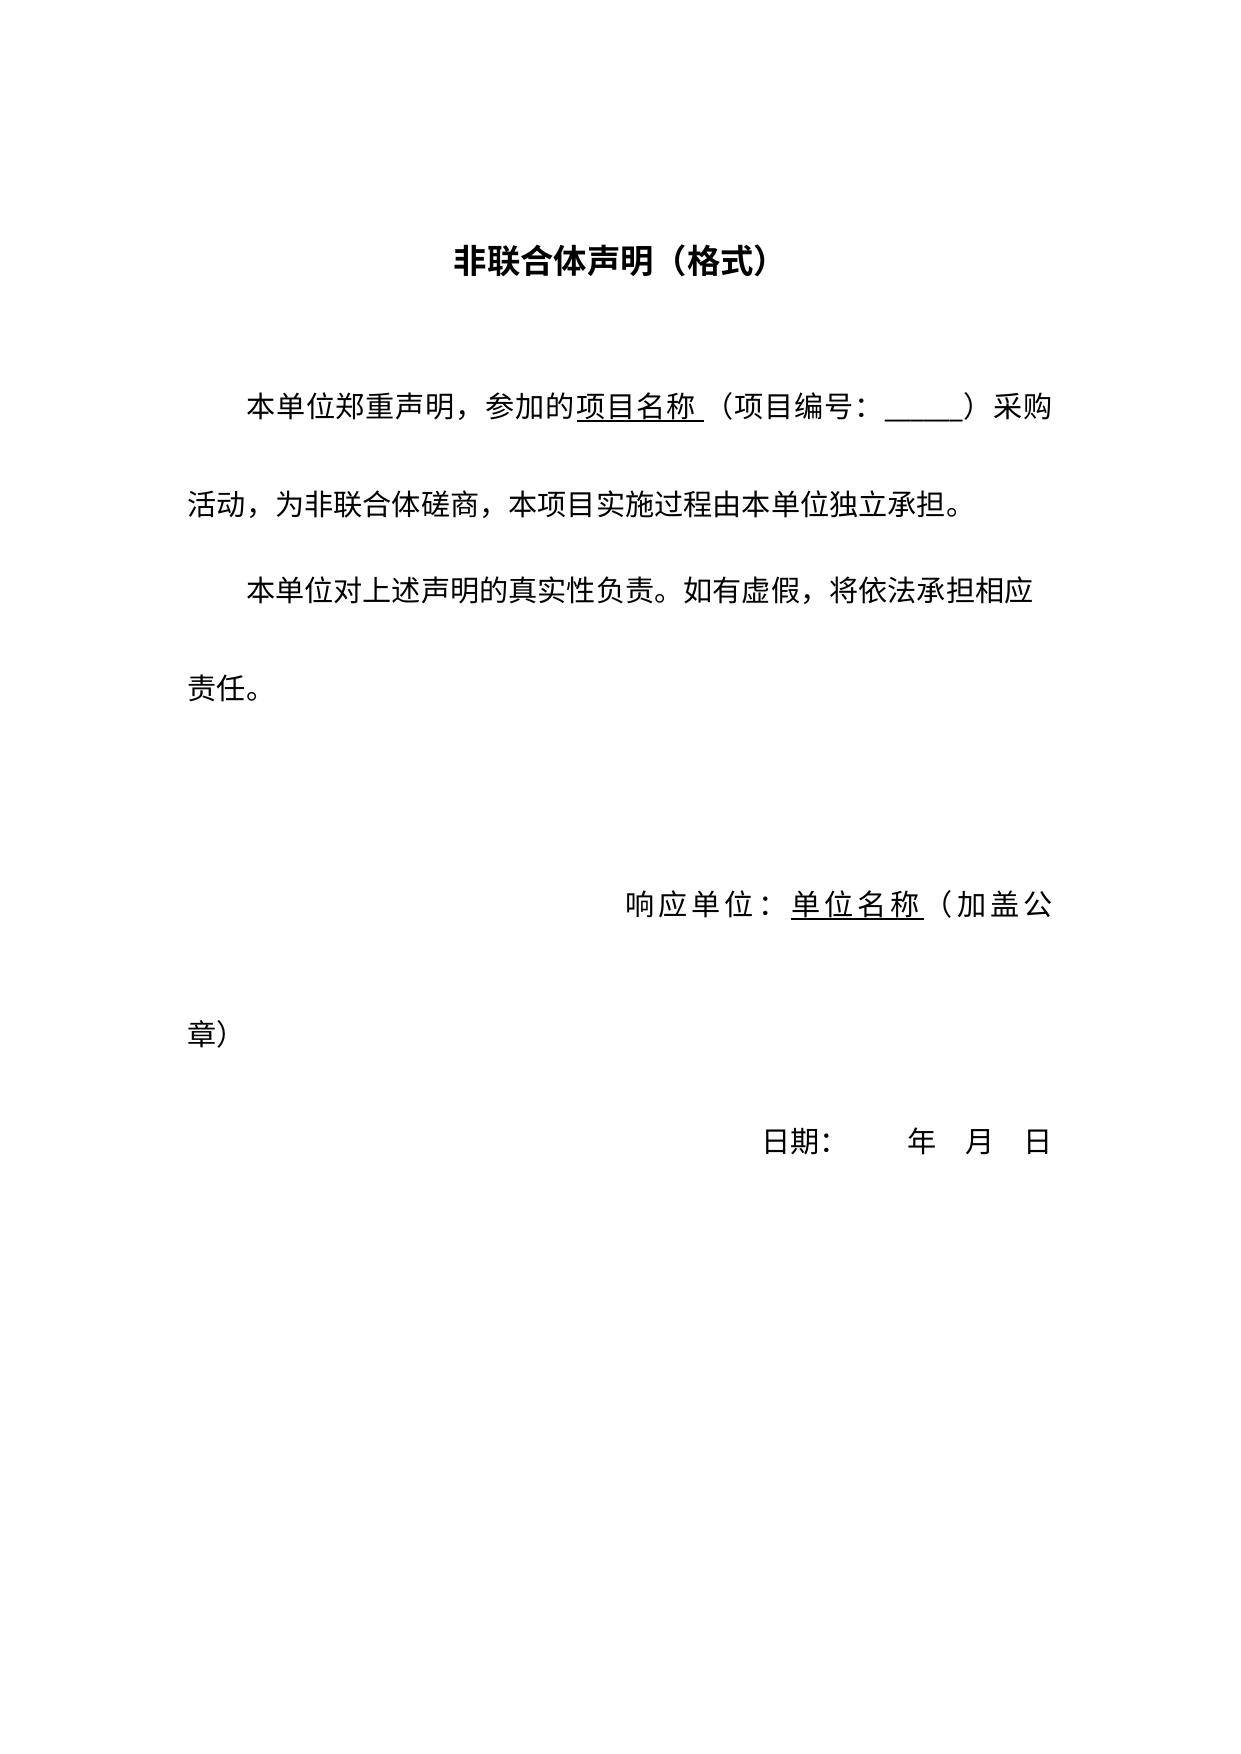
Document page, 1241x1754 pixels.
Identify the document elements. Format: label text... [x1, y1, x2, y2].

text 非联合体声明（格式） [187, 227, 1053, 292]
text 本单位对上述声明的真实性负责。如有虚假，将依法承担相应责任。 [187, 556, 1053, 719]
text 响应单位：单位名称（加盖公章） [187, 870, 1053, 1065]
text 日期： 年 月 日 [187, 1107, 1053, 1172]
text 本单位郑重声明，参加的项目名称 （项目编号：______）采购活动，为非联合体磋商，本项目实施过程由本单位独立承担。 [187, 373, 1053, 535]
